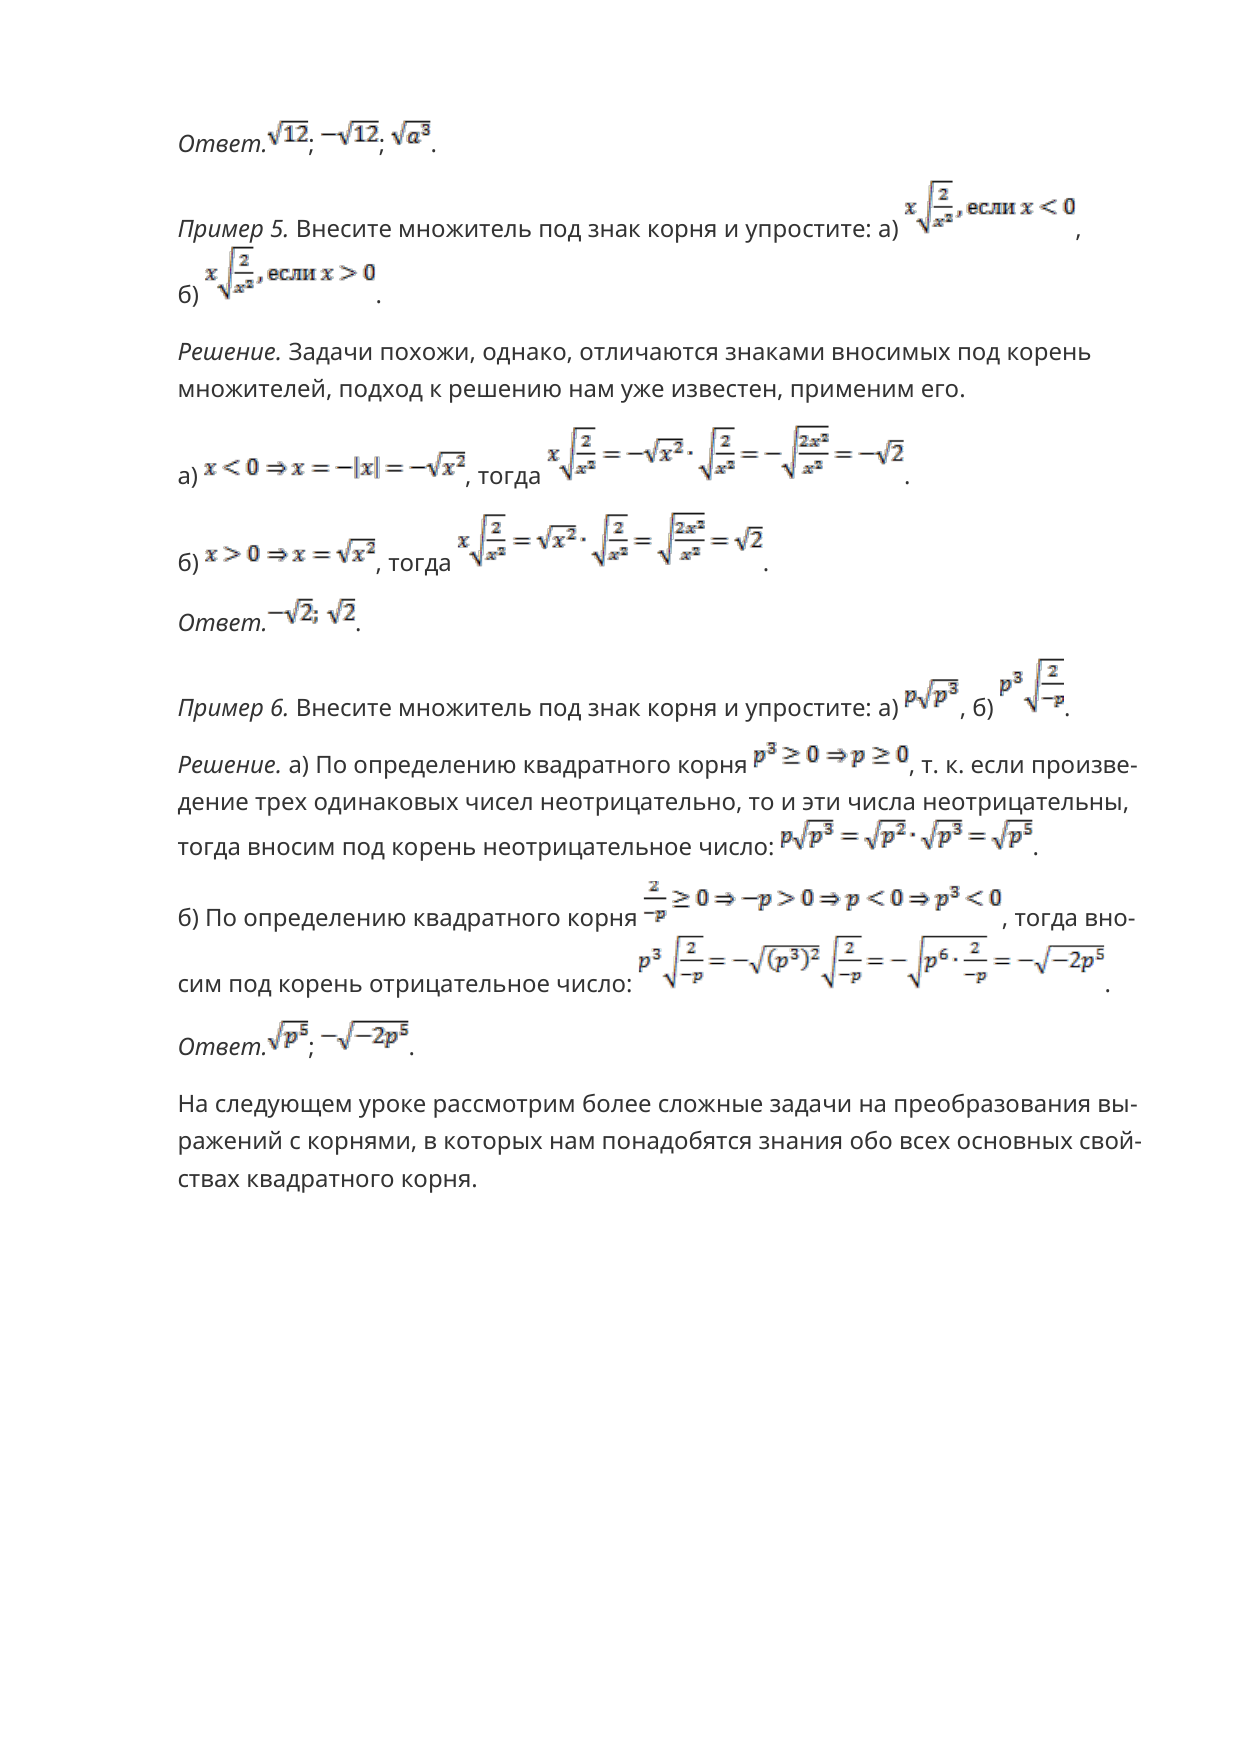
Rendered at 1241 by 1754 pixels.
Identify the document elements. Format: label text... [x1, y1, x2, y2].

picture [780, 817, 1033, 856]
picture [904, 178, 1075, 238]
picture [204, 450, 465, 485]
text Ответ.; ; . [177, 118, 1152, 159]
picture [457, 510, 763, 571]
text На следующем уроке рассмотрим более сложные задачи на преобразования выражений с корнями, в которых нам понадобятся знания обо всех основных свойствах квадратного корня. [177, 1082, 1152, 1194]
picture [547, 423, 904, 485]
picture [753, 742, 909, 774]
text Решение. Задачи похожи, однако, отличаются знаками вносимых под корень множителей, подход к решению нам уже известен, применим его. [177, 330, 1152, 405]
picture [205, 244, 376, 304]
picture [904, 678, 960, 717]
picture [638, 933, 1105, 993]
picture [320, 1018, 409, 1056]
text Ответ.. [177, 597, 1152, 638]
text Пример 5. Внесите множитель под знак корня и упростите: а) , б) . [177, 178, 1152, 311]
picture [643, 881, 1002, 927]
text Пример 6. Внесите множитель под знак корня и упростите: а) , б) . [177, 657, 1152, 723]
picture [267, 1018, 309, 1056]
text Ответ.; . [177, 1018, 1152, 1063]
text Решение. а) По определению квадратного корня , т. к. если произведение трех одинаковых чисел неотрицательно, то и эти числа неотрицательны, тогда вносим под корень неотрицательное число: . [177, 742, 1152, 862]
picture [320, 118, 379, 153]
picture [267, 118, 309, 153]
picture [205, 536, 376, 571]
picture [391, 118, 431, 153]
picture [267, 596, 356, 632]
picture [1000, 656, 1064, 717]
